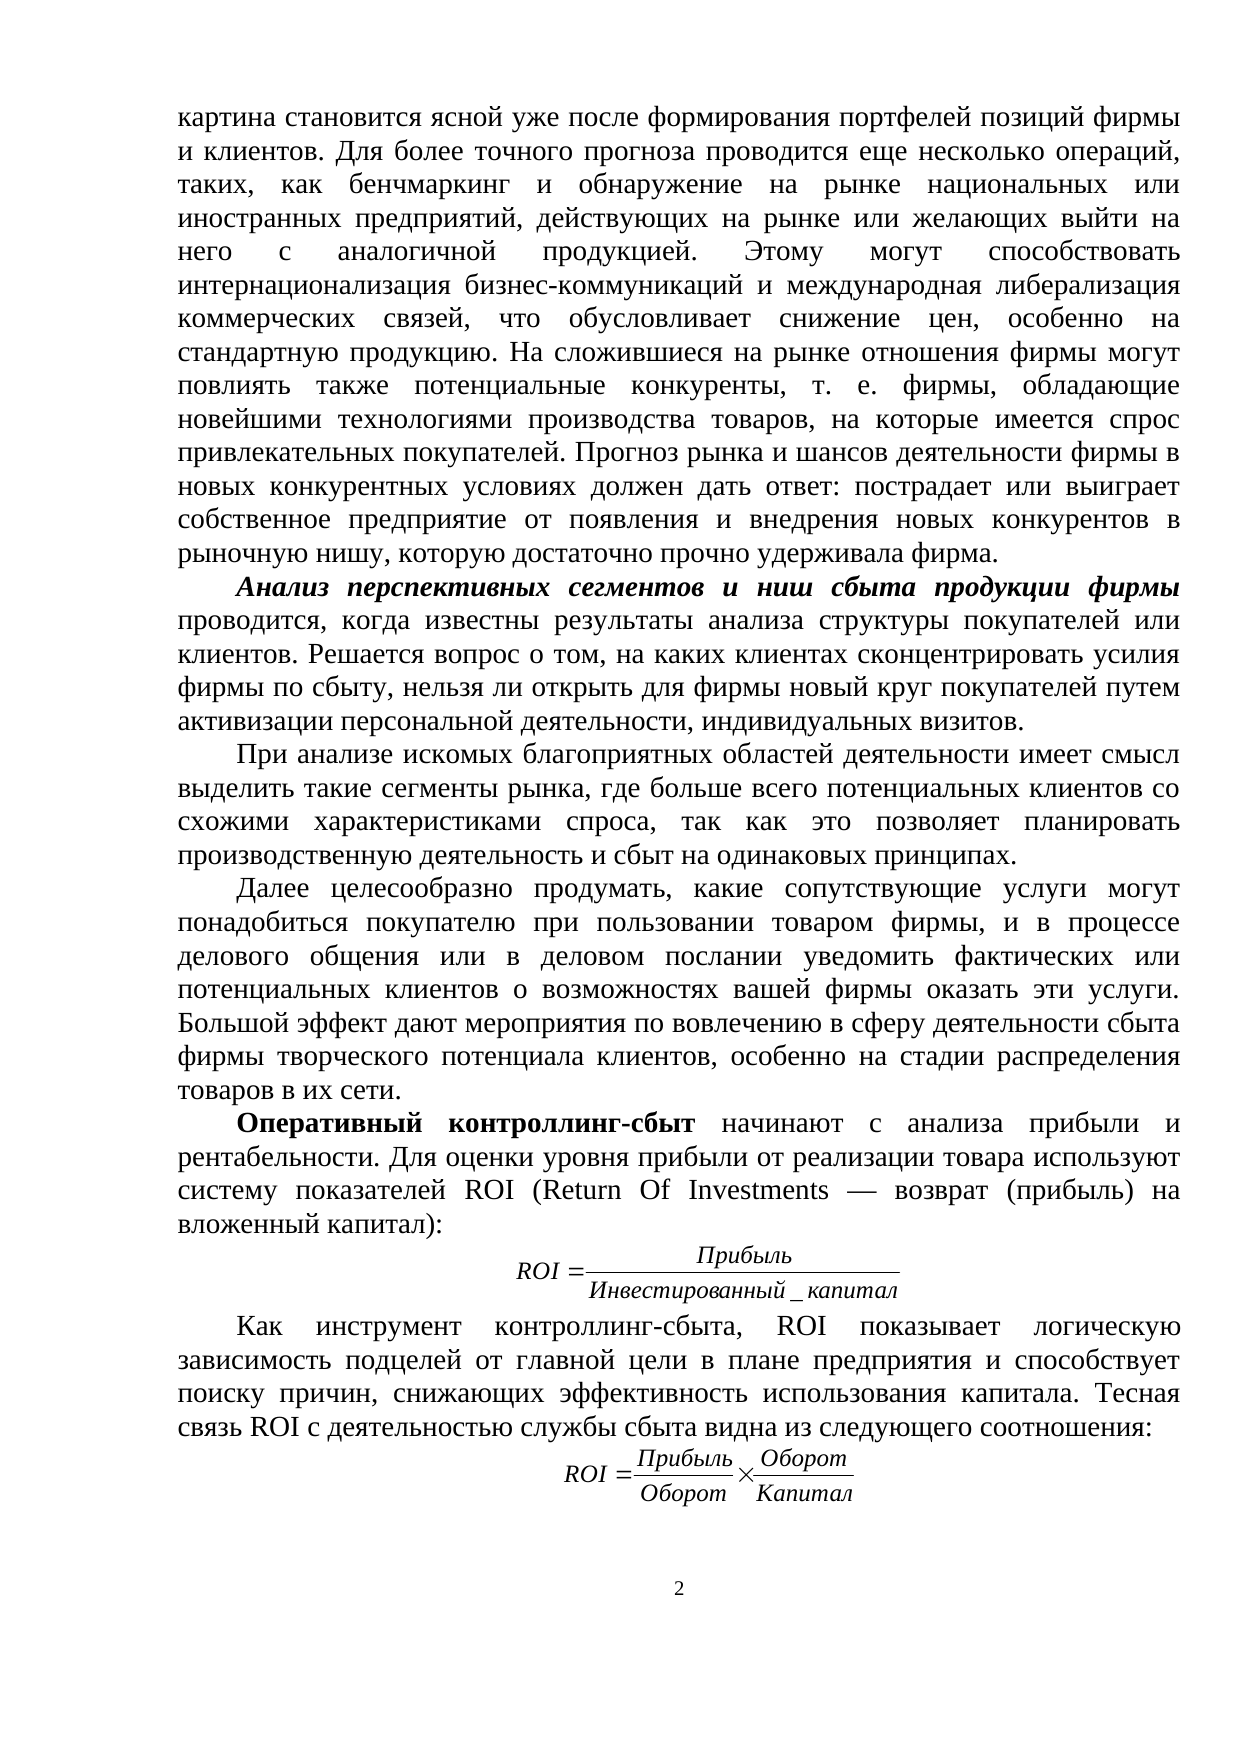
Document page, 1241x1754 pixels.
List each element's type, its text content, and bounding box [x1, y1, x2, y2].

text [177, 99, 1181, 569]
text Как инструмент контроллинг-сбыта, ROI показывает логическую зависимость подцелей от главной цели в плане предприятия и способствует поиску причин, снижающих эффективность использования капитала. Тесная связь ROI с деятельностью службы сбыта видна из следующего соотношения: [177, 1308, 1181, 1442]
text Оперативный контроллинг-сбыт начинают с анализа прибыли и рентабельности. Для оценки уровня прибыли от реализации товара используют систему показателей ROI (Return Of Investments — возврат (прибыль) на вложенный капитал): [177, 1105, 1181, 1239]
text Далее целесообразно продумать, какие сопутствующие услуги могут понадобиться покупателю при пользовании товаром фирмы, и в процессе делового общения или в деловом послании уведомить фактических или потенциальных клиентов о возможностях вашей фирмы оказать эти услуги. Большой эффект дают мероприятия по вовлечению в сферу деятельности сбыта фирмы творческого потенциала клиентов, особенно на стадии распределения товаров в их сети. [177, 871, 1181, 1105]
text Анализ перспективных сегментов и ниш сбыта продукции фирмы проводится, когда известны результаты анализа структуры покупателей или клиентов. Решается вопрос о том, на каких клиентах сконцентрировать усилия фирмы по сбыту, нельзя ли открыть для фирмы новый круг покупателей путем активизации персональной деятельности, индивидуальных визитов. [177, 569, 1181, 736]
text При анализе искомых благоприятных областей деятельности имеет смысл выделить такие сегменты рынка, где больше всего потенциальных клиентов со схожими характеристиками спроса, так как это позволяет планировать производственную деятельность и сбыт на одинаковых принципах. [177, 736, 1181, 871]
